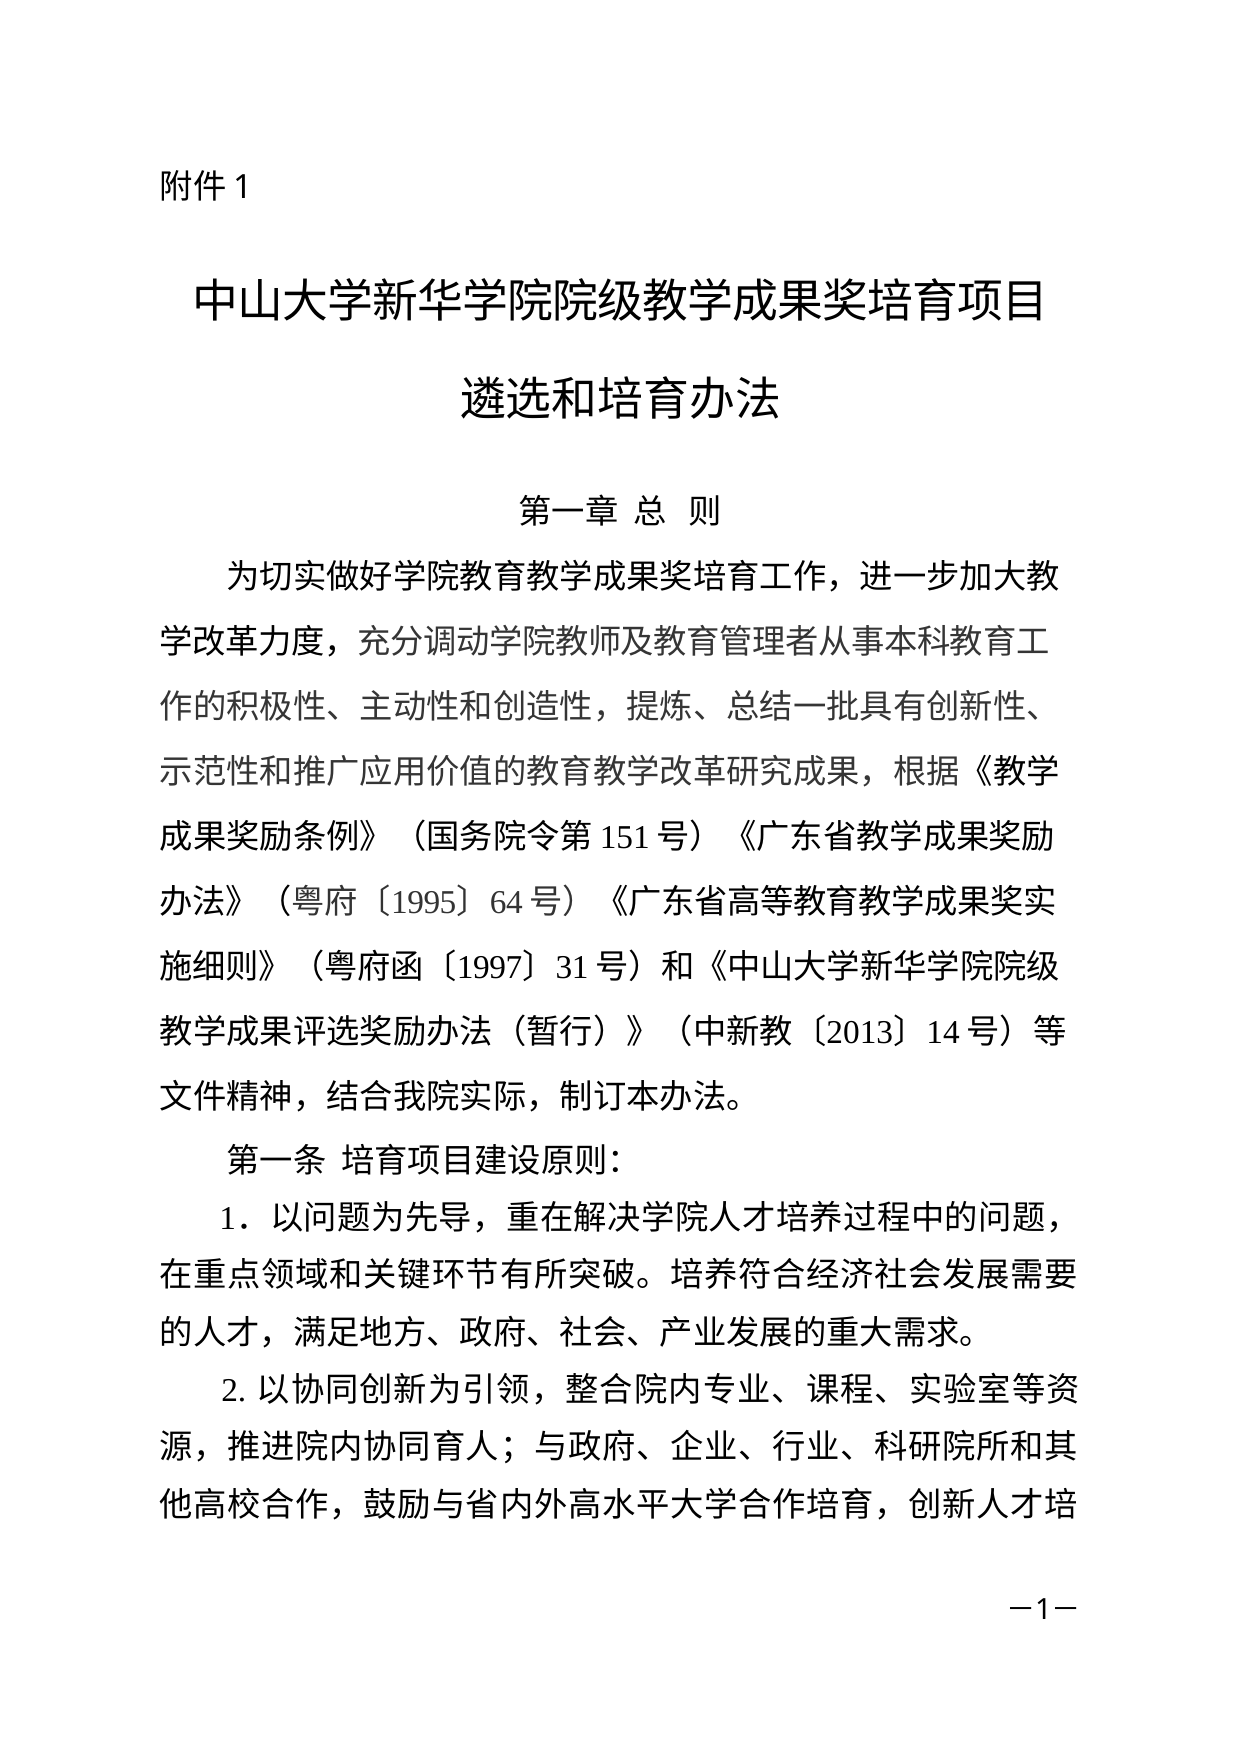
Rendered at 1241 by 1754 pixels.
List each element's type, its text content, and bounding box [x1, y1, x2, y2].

text 附件1 [159, 151, 1081, 216]
text 第一章 总 则 [159, 476, 1081, 541]
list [159, 1126, 1081, 1527]
text 中山大学新华学院院级教学成果奖培育项目 [159, 249, 1081, 346]
text 遴选和培育办法 [159, 346, 1081, 444]
text 为切实做好学院教育教学成果奖培育工作，进一步加大教学改革力度，充分调动学院教师及教育管理者从事本科教育工作的积极性、主动性和创造性，提炼、总结一批具有创新性、示范性和推广应用价值的教育教学改革研究成果，根据《教学成果奖励条例》（国务院令第151号）《广东省教学成果奖励办法》（粤府〔1995〕64号）《广东省高等教育教学成果奖实施细则》（粤府函〔1997〕31号）和《中山大学新华学院院级教学成果评选奖励办法（暂行）》（中新教〔2013〕14号）等文件精神，结合我院实际，制订本办法。 [159, 541, 1081, 1126]
